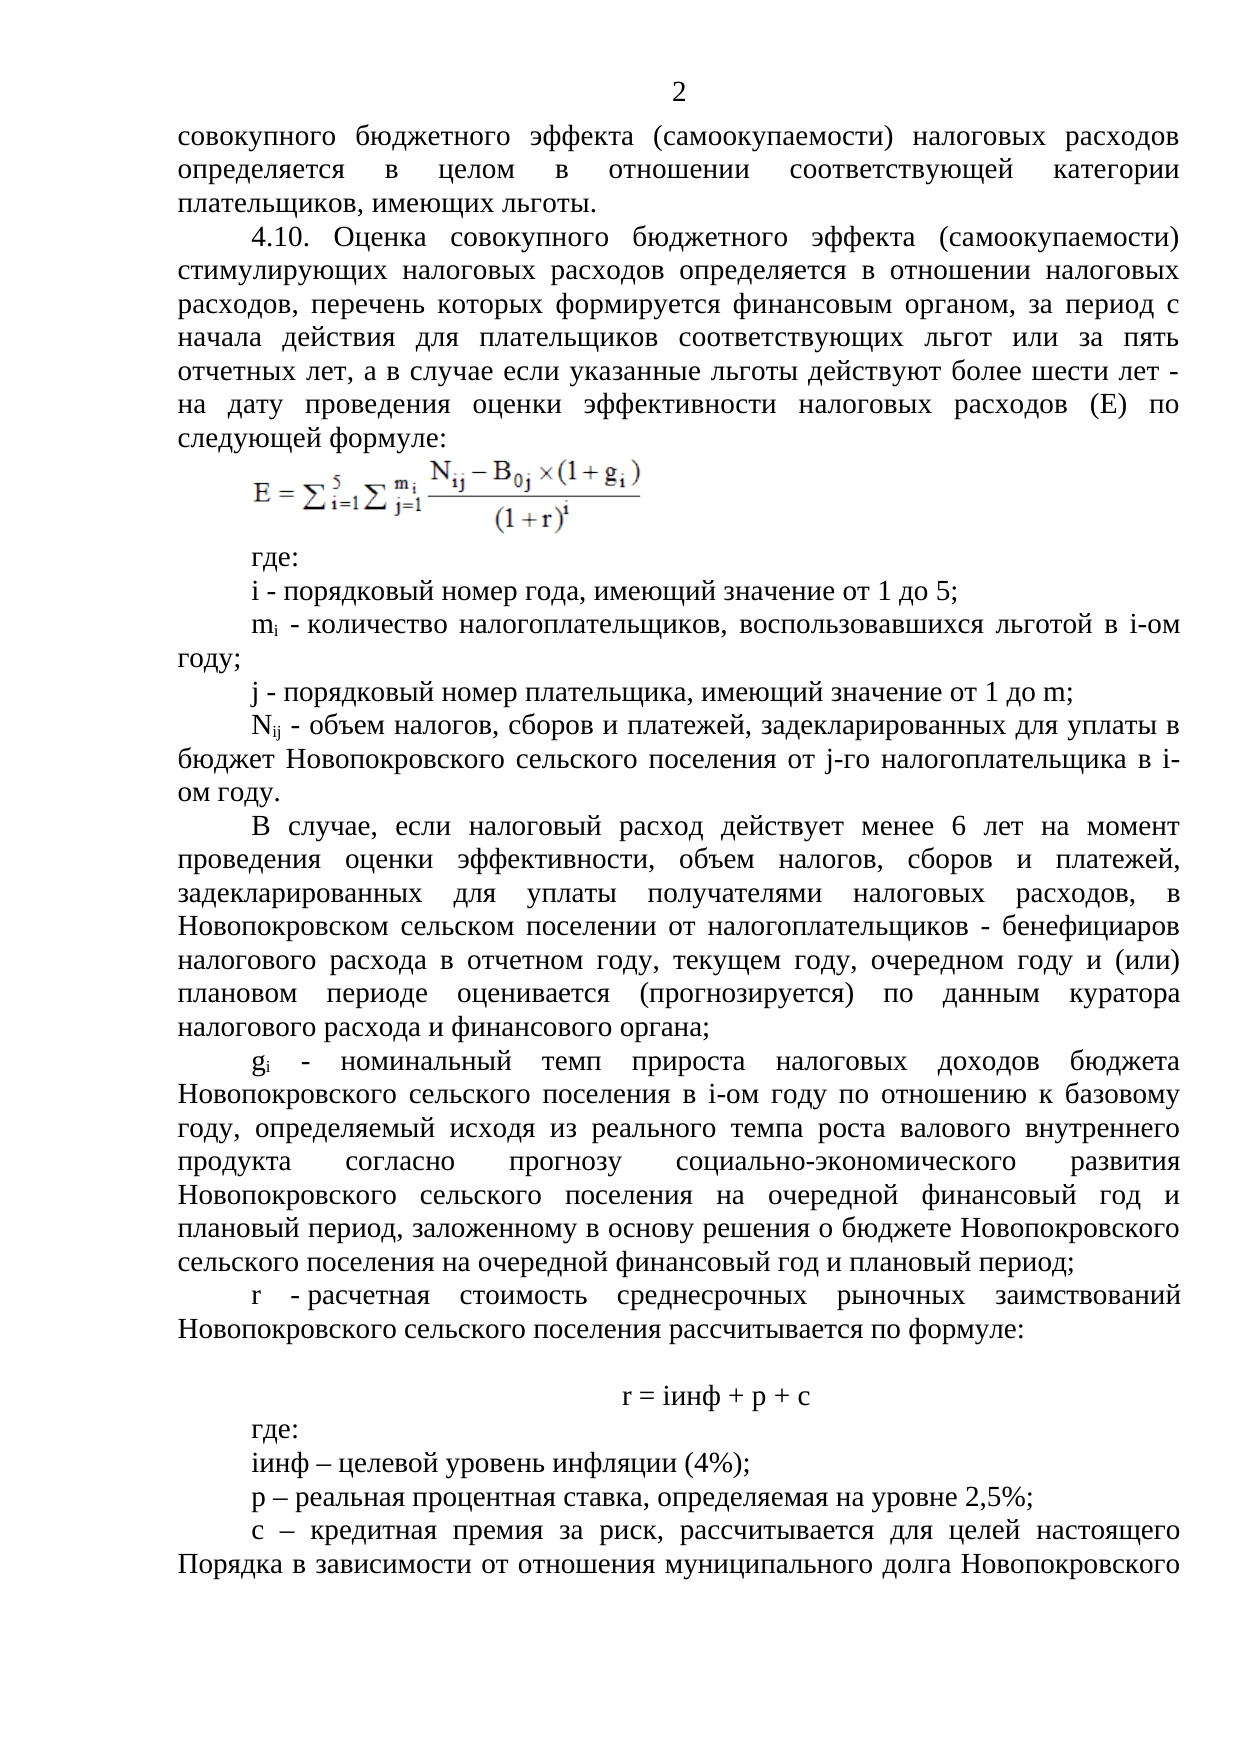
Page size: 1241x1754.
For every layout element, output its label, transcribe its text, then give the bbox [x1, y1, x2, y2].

text где: [177, 539, 1181, 573]
text j - порядковый номер плательщика, имеющий значение от 1 до m; [177, 674, 1181, 707]
text gi - номинальный темп прироста налоговых доходов бюджета Новопокровского сельского поселения в i-ом году по отношению к базовому году, определяемый исходя из реального темпа роста валового внутреннего продукта согласно прогнозу социально-экономического развития Новопокровского сельского поселения на очередной финансовый год и плановый период, заложенному в основу решения о бюджете Новопокровского сельского поселения на очередной финансовый год и плановый период; [177, 1043, 1181, 1277]
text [177, 118, 1181, 219]
text i - порядковый номер года, имеющий значение от 1 до 5; [177, 573, 1181, 607]
text r = iинф + p + c [177, 1378, 1181, 1412]
text 4.10. Оценка совокупного бюджетного эффекта (самоокупаемости) стимулирующих налоговых расходов определяется в отношении налоговых расходов, перечень которых формируется финансовым органом, за период с начала действия для плательщиков соответствующих льгот или за пять отчетных лет, а в случае если указанные льготы действуют более шести лет - на дату проведения оценки эффективности налоговых расходов (Е) по следующей формуле: [177, 219, 1181, 453]
text p ‒ реальная процентная ставка, определяемая на уровне 2,5%; [177, 1479, 1181, 1512]
text iинф ‒ целевой уровень инфляции (4%); [177, 1445, 1181, 1479]
text r - расчетная стоимость среднесрочных рыночных заимствований Новопокровского сельского поселения рассчитывается по формуле: [177, 1277, 1181, 1344]
text В случае, если налоговый расход действует менее 6 лет на момент проведения оценки эффективности, объем налогов, сборов и платежей, задекларированных для уплаты получателями налоговых расходов, в Новопокровском сельском поселении от налогоплательщиков - бенефициаров налогового расхода в отчетном году, текущем году, очередном году и (или) плановом периоде оценивается (прогнозируется) по данным куратора налогового расхода и финансового органа; [177, 808, 1181, 1043]
text mi - количество налогоплательщиков, воспользовавшихся льготой в i-ом году; [177, 607, 1181, 674]
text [177, 1512, 1181, 1579]
text где: [177, 1412, 1181, 1445]
text Nij - объем налогов, сборов и платежей, задекларированных для уплаты в бюджет Новопокровского сельского поселения от j-го налогоплательщика в i-ом году. [177, 707, 1181, 808]
picture [251, 453, 647, 540]
